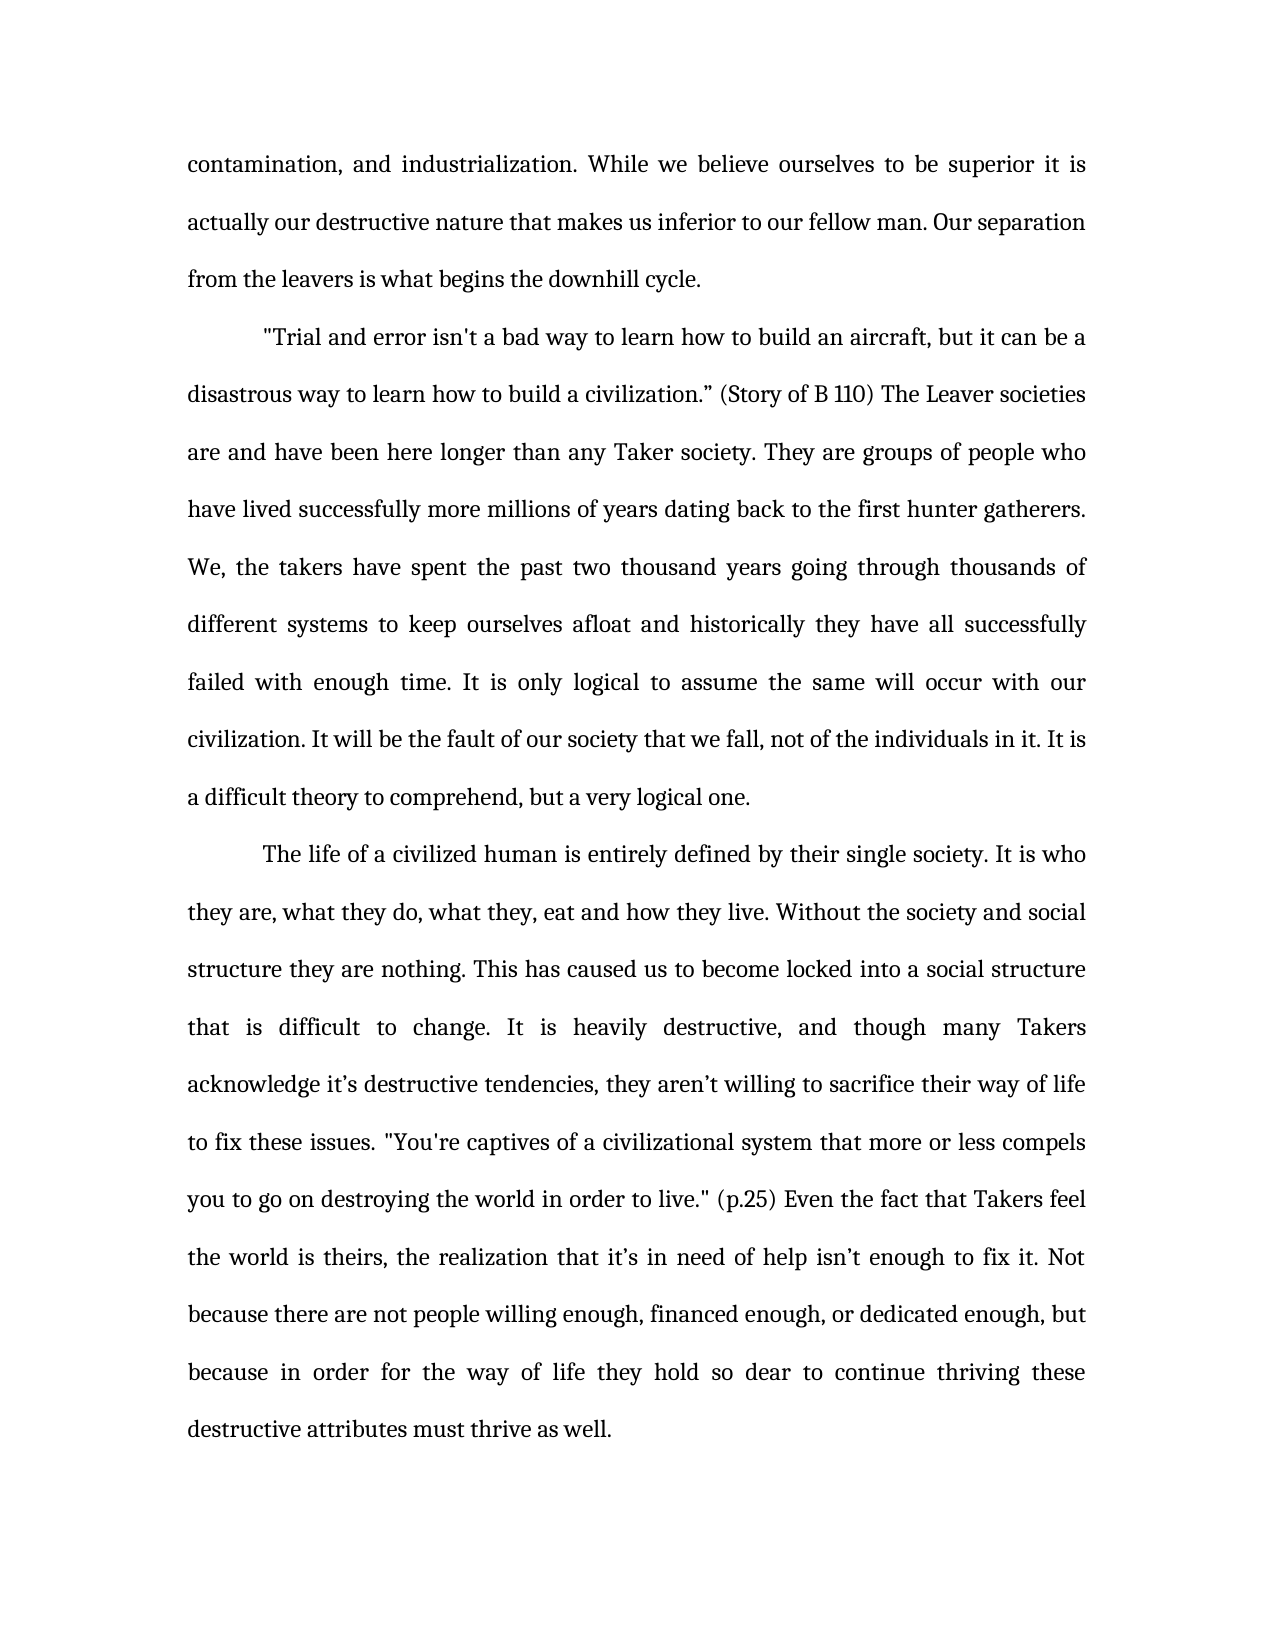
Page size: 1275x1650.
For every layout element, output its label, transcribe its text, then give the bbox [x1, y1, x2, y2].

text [187, 150, 1087, 294]
text "Trial and error isn't a bad way to learn how to build an aircraft, but it can be a disastrous way to learn how to build a civilization.” (Story of B 110) The Leaver societies are and have been here longer than any Taker society. They are groups of people who have lived successfully more millions of years dating back to the first hunter gatherers. We, the takers have spent the past two thousand years going through thousands of different systems to keep ourselves afloat and historically they have all successfully failed with enough time. It is only logical to assume the same will occur with our civilization. It will be the fault of our society that we fall, not of the individuals in it. It is a difficult theory to comprehend, but a very logical one. [187, 322, 1087, 811]
text The life of a civilized human is entirely defined by their single society. It is who they are, what they do, what they, eat and how they live. Without the society and social structure they are nothing. This has caused us to become locked into a social structure that is difficult to change. It is heavily destructive, and though many Takers acknowledge it’s destructive tendencies, they aren’t willing to sacrifice their way of life to fix these issues. "You're captives of a civilizational system that more or less compels you to go on destroying the world in order to live." (p.25) Even the fact that Takers feel the world is theirs, the realization that it’s in need of help isn’t enough to fix it. Not because there are not people willing enough, financed enough, or dedicated enough, but because in order for the way of life they hold so dear to continue thriving these destructive attributes must thrive as well. [187, 840, 1087, 1444]
